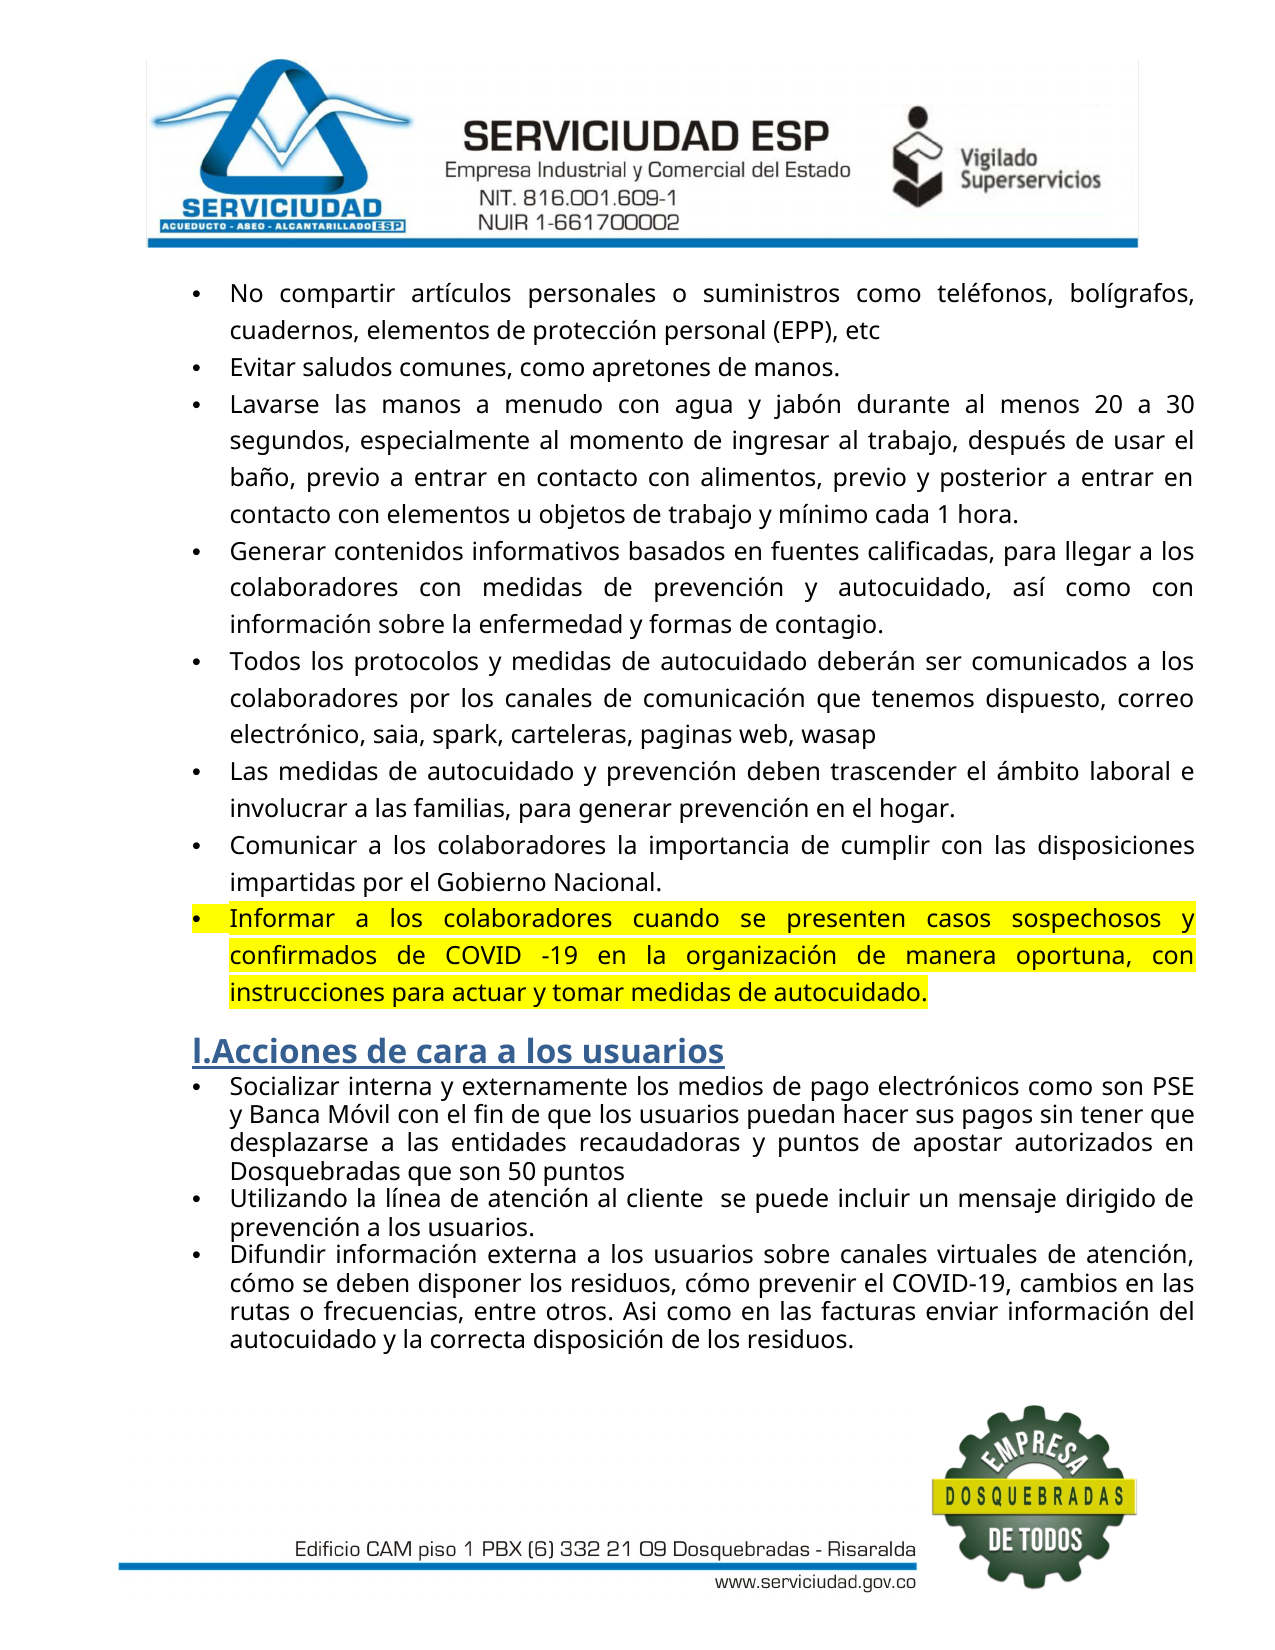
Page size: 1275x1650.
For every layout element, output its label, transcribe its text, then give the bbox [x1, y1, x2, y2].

subtitle l.Acciones de cara a los usuarios [118, 1028, 1196, 1073]
picture [118, 1389, 1145, 1600]
list Informar a los colaboradores cuando se presenten casos sospechosos y confirmados de COVID -19 en la organización de manera oportuna, con instrucciones para actuar y tomar medidas de autocuidado. [192, 933, 1196, 1009]
picture [118, 59, 1195, 248]
list Evitar saludos comunes, como apretones de manos. [192, 349, 1196, 383]
list Socializar interna y externamente los medios de pago electrónicos como son PSE y Banca Móvil con el fin de que los usuarios puedan hacer sus pagos sin tener que desplazarse a las entidades recaudadoras y puntos de apostar autorizados en Dosquebradas que son 50 puntos [192, 1073, 1196, 1186]
list No compartir artículos personales o suministros como teléfonos, bolígrafos, cuadernos, elementos de protección personal (EPP), etc [192, 276, 1196, 347]
list Generar contenidos informativos basados en fuentes calificadas, para llegar a los colaboradores con medidas de prevención y autocuidado, así como con información sobre la enfermedad y formas de contagio. [192, 533, 1196, 641]
list Utilizando la línea de atención al cliente se puede incluir un mensaje dirigido de prevención a los usuarios. [192, 1186, 1196, 1242]
list Todos los protocolos y medidas de autocuidado deberán ser comunicados a los colaboradores por los canales de comunicación que tenemos dispuesto, correo electrónico, saia, spark, carteleras, paginas web, wasap [192, 644, 1196, 751]
list Comunicar a los colaboradores la importancia de cumplir con las disposiciones impartidas por el Gobierno Nacional. [192, 827, 1196, 898]
list Lavarse las manos a menudo con agua y jabón durante al menos 20 a 30 segundos, especialmente al momento de ingresar al trabajo, después de usar el baño, previo a entrar en contacto con alimentos, previo y posterior a entrar en contacto con elementos u objetos de trabajo y mínimo cada 1 hora. [192, 386, 1196, 531]
list Difundir información externa a los usuarios sobre canales virtuales de atención, cómo se deben disponer los residuos, cómo prevenir el COVID-19, cambios en las rutas o frecuencias, entre otros. Asi como en las facturas enviar información del autocuidado y la correcta disposición de los residuos. [192, 1242, 1196, 1354]
list Las medidas de autocuidado y prevención deben trascender el ámbito laboral e involucrar a las familias, para generar prevención en el hogar. [192, 754, 1196, 825]
